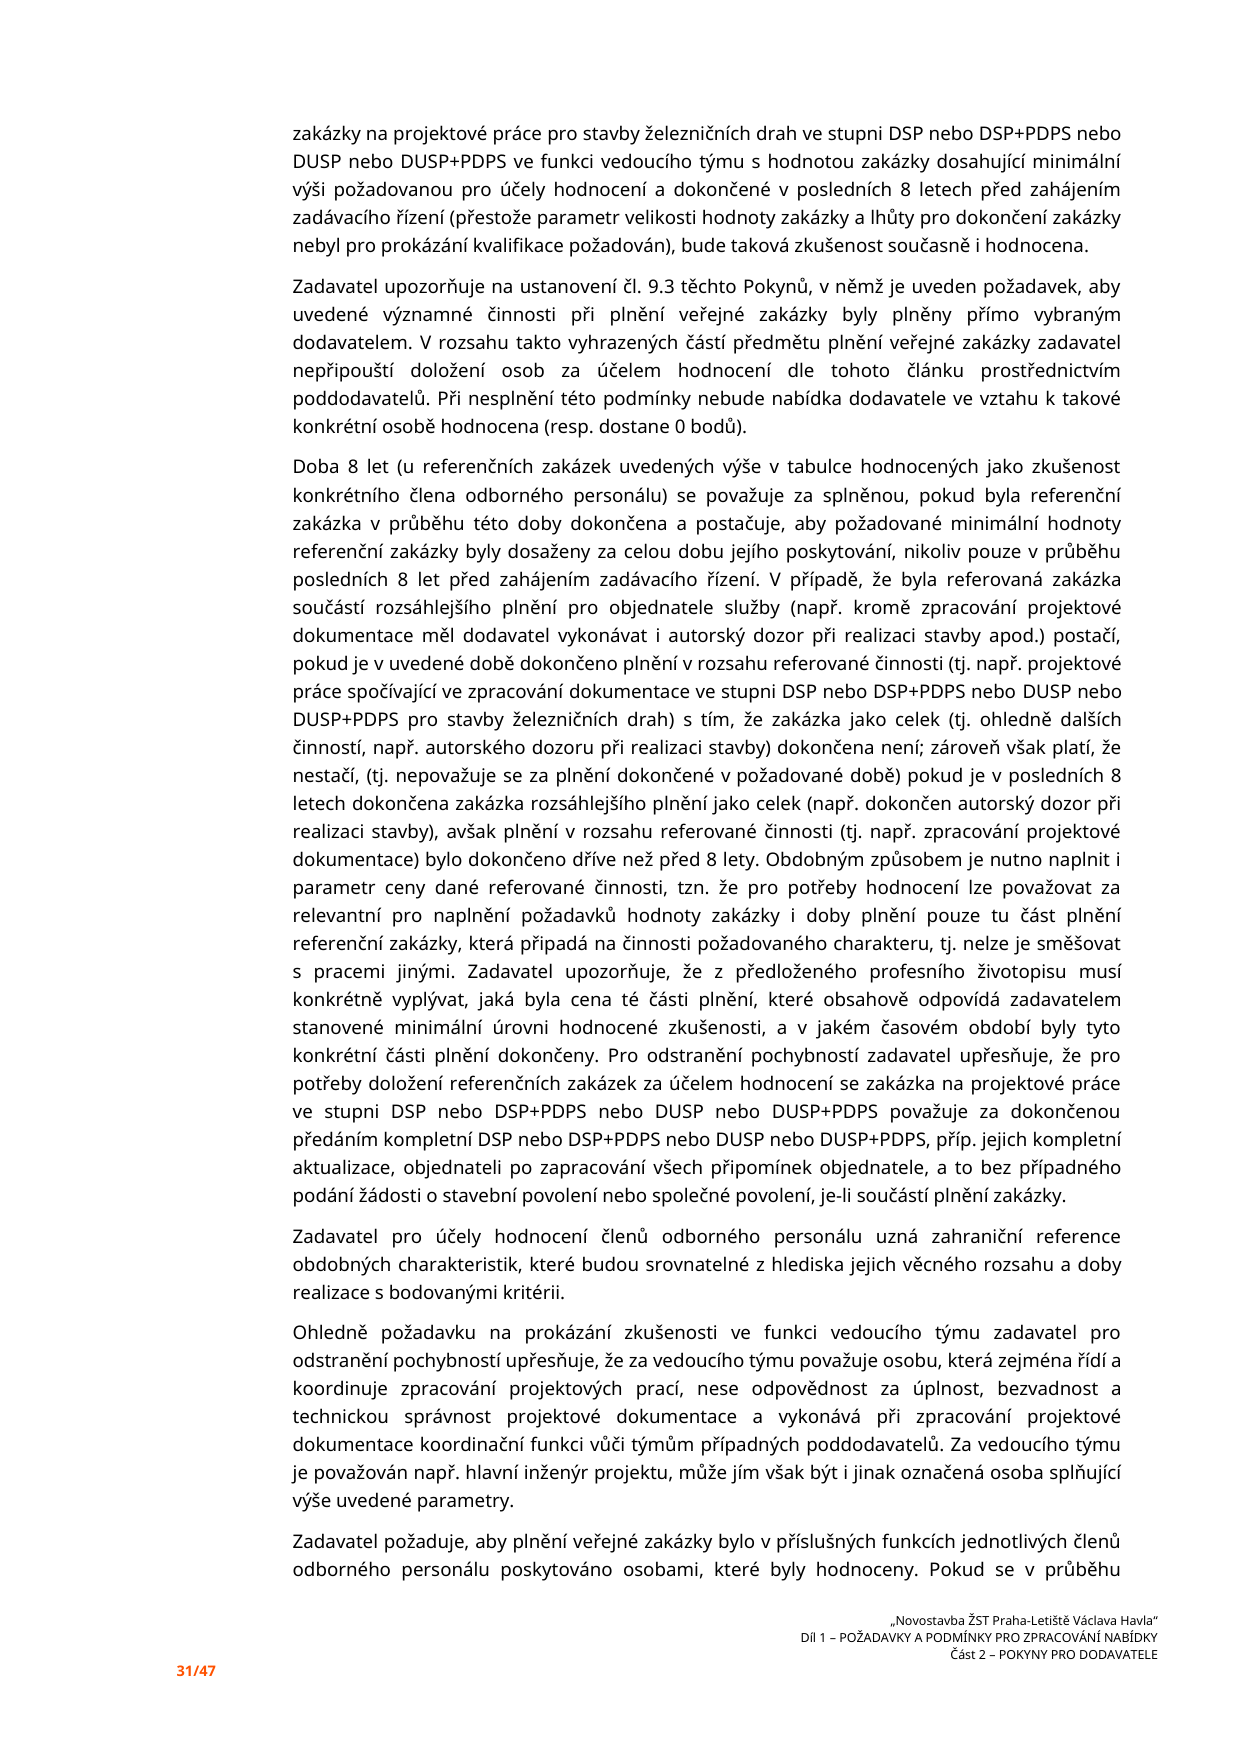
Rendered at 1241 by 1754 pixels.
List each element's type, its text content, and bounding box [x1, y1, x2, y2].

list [292, 121, 1122, 258]
list Ohledně požadavku na prokázání zkušenosti ve funkci vedoucího týmu zadavatel pro odstranění pochybností upřesňuje, že za vedoucího týmu považuje osobu, která zejména řídí a koordinuje zpracování projektových prací, nese odpovědnost za úplnost, bezvadnost a technickou správnost projektové dokumentace a vykonává při zpracování projektové dokumentace koordinační funkci vůči týmům případných poddodavatelů. Za vedoucího týmu je považován např. hlavní inženýr projektu, může jím však být i jinak označená osoba splňující výše uvedené parametry. [292, 1319, 1122, 1513]
list Doba 8 let (u referenčních zakázek uvedených výše v tabulce hodnocených jako zkušenost konkrétního člena odborného personálu) se považuje za splněnou, pokud byla referenční zakázka v průběhu této doby dokončena a postačuje, aby požadované minimální hodnoty referenční zakázky byly dosaženy za celou dobu jejího poskytování, nikoliv pouze v průběhu posledních 8 let před zahájením zadávacího řízení. V případě, že byla referovaná zakázka součástí rozsáhlejšího plnění pro objednatele služby (např. kromě zpracování projektové dokumentace měl dodavatel vykonávat i autorský dozor při realizaci stavby apod.) postačí, pokud je v uvedené době dokončeno plnění v rozsahu referované činnosti (tj. např. projektové práce spočívající ve zpracování dokumentace ve stupni DSP nebo DSP+PDPS nebo DUSP nebo DUSP+PDPS pro stavby železničních drah) s tím, že zakázka jako celek (tj. ohledně dalších činností, např. autorského dozoru při realizaci stavby) dokončena není; zároveň však platí, že nestačí, (tj. nepovažuje se za plnění dokončené v požadované době) pokud je v posledních 8 letech dokončena zakázka rozsáhlejšího plnění jako celek (např. dokončen autorský dozor při realizaci stavby), avšak plnění v rozsahu referované činnosti (tj. např. zpracování projektové dokumentace) bylo dokončeno dříve než před 8 lety. Obdobným způsobem je nutno naplnit i parametr ceny dané referované činnosti, tzn. že pro potřeby hodnocení lze považovat za relevantní pro naplnění požadavků hodnoty zakázky i doby plnění pouze tu část plnění referenční zakázky, která připadá na činnosti požadovaného charakteru, tj. nelze je směšovat s pracemi jinými. Zadavatel upozorňuje, že z předloženého profesního životopisu musí konkrétně vyplývat, jaká byla cena té části plnění, které obsahově odpovídá zadavatelem stanovené minimální úrovni hodnocené zkušenosti, a v jakém časovém období byly tyto konkrétní části plnění dokončeny. Pro odstranění pochybností zadavatel upřesňuje, že pro potřeby doložení referenčních zakázek za účelem hodnocení se zakázka na projektové práce ve stupni DSP nebo DSP+PDPS nebo DUSP nebo DUSP+PDPS považuje za dokončenou předáním kompletní DSP nebo DSP+PDPS nebo DUSP nebo DUSP+PDPS, příp. jejich kompletní aktualizace, objednateli po zapracování všech připomínek objednatele, a to bez případného podání žádosti o stavební povolení nebo společné povolení, je-li součástí plnění zakázky. [292, 454, 1122, 1208]
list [292, 1528, 1122, 1582]
list Zadavatel upozorňuje na ustanovení čl. 9.3 těchto Pokynů, v němž je uveden požadavek, aby uvedené významné činnosti při plnění veřejné zakázky byly plněny přímo vybraným dodavatelem. V rozsahu takto vyhrazených částí předmětu plnění veřejné zakázky zadavatel nepřipouští doložení osob za účelem hodnocení dle tohoto článku prostřednictvím poddodavatelů. Při nesplnění této podmínky nebude nabídka dodavatele ve vztahu k takové konkrétní osobě hodnocena (resp. dostane 0 bodů). [292, 273, 1122, 439]
list Zadavatel pro účely hodnocení členů odborného personálu uzná zahraniční reference obdobných charakteristik, které budou srovnatelné z hlediska jejich věcného rozsahu a doby realizace s bodovanými kritérii. [292, 1223, 1122, 1304]
